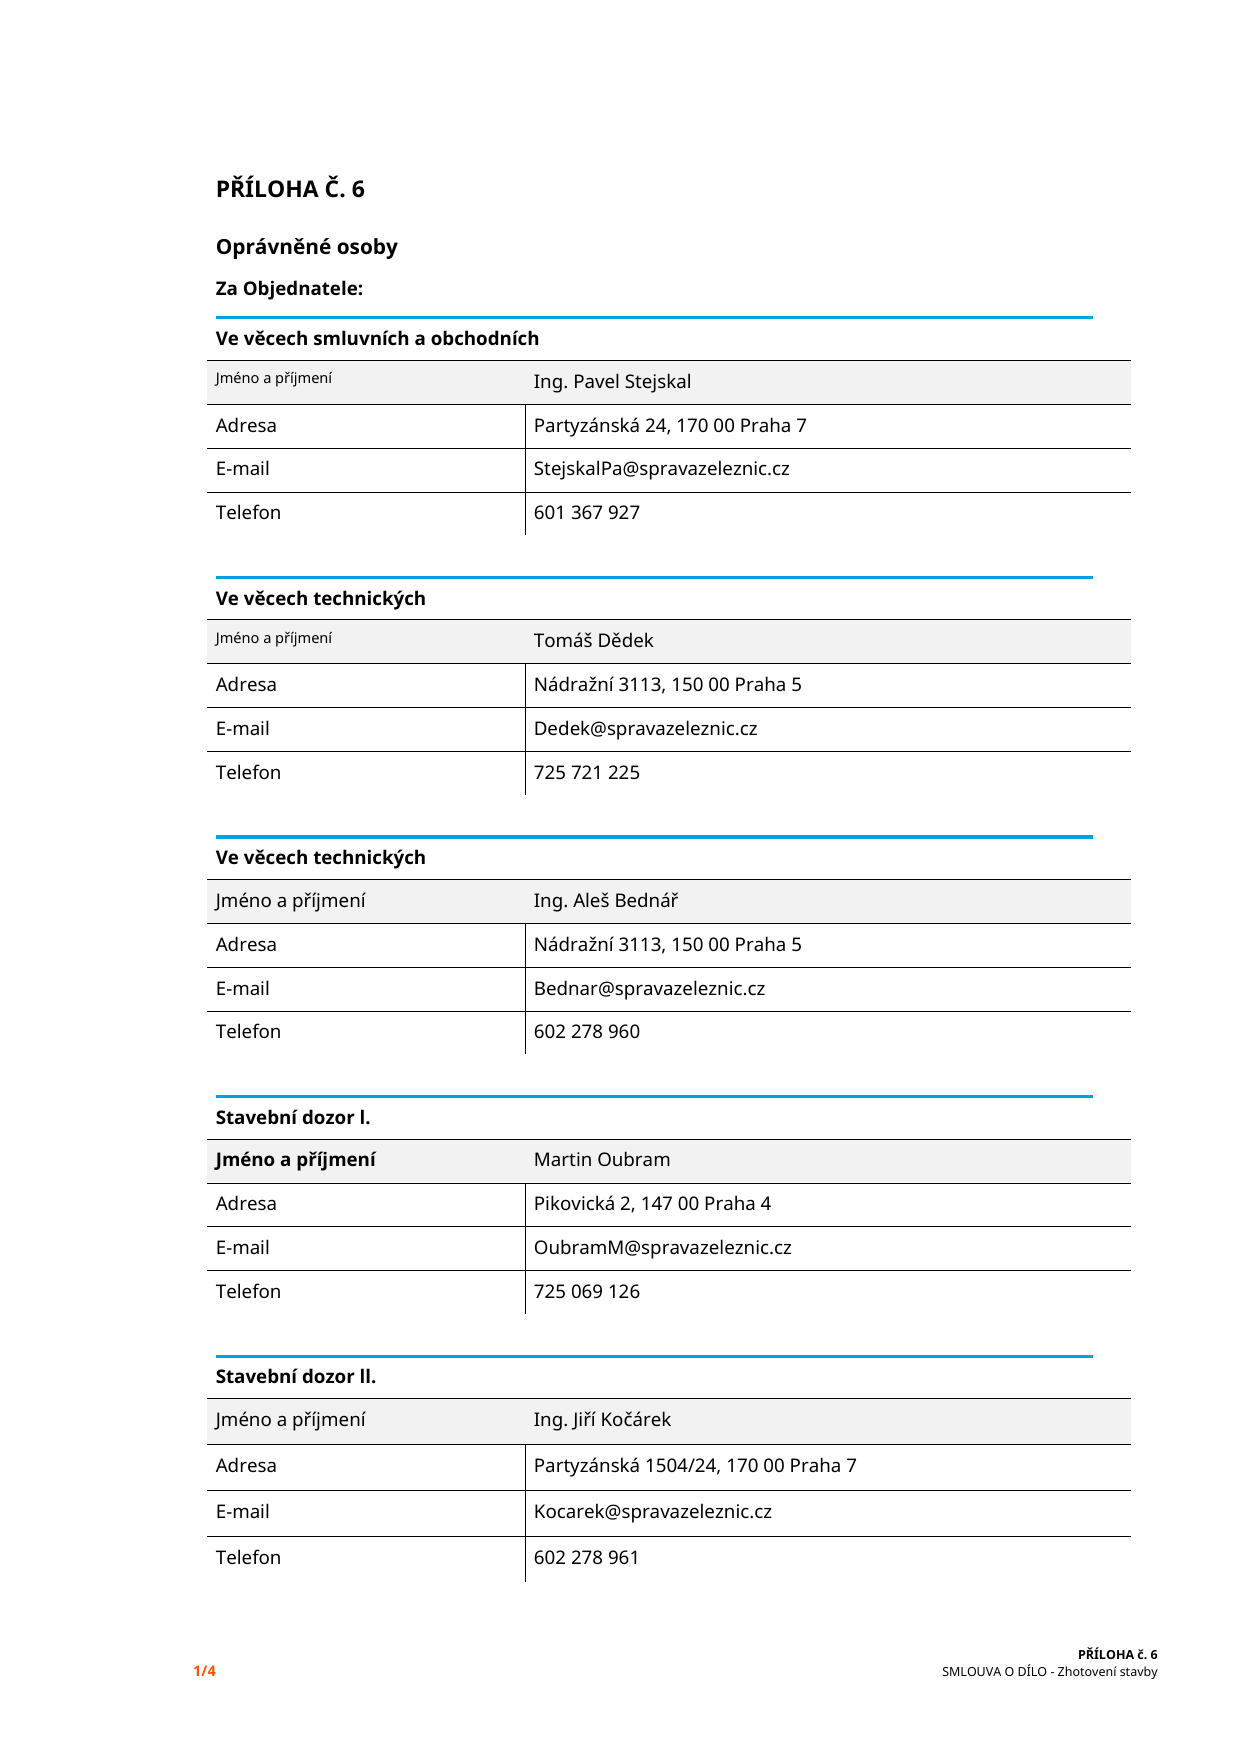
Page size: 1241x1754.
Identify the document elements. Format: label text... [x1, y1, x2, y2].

text Stavební dozor l. [216, 1098, 1093, 1130]
text Oprávněné osoby [216, 232, 1093, 260]
table_header Martin Oubram [526, 1140, 1131, 1182]
table_cell Adresa [207, 664, 525, 707]
table_cell E-mail [207, 1227, 525, 1270]
table_cell OubramM@spravazeleznic.cz [526, 1227, 1131, 1270]
table_cell E-mail [207, 708, 525, 751]
table_cell Partyzánská 1504/24, 170 00 Praha 7 [526, 1445, 1131, 1490]
table_cell Adresa [207, 1445, 525, 1490]
table_header Tomáš Dědek [526, 620, 1131, 663]
table_cell E-mail [207, 1491, 525, 1536]
table_header Ing. Aleš Bednář [526, 880, 1131, 923]
text Ve věcech smluvních a obchodních [216, 319, 1093, 351]
table_cell Dedek@spravazeleznic.cz [526, 708, 1131, 751]
table_cell 602 278 961 [526, 1537, 1131, 1582]
table_cell StejskalPa@spravazeleznic.cz [526, 449, 1131, 491]
table_header Jméno a příjmení [207, 1399, 526, 1444]
table_cell 602 278 960 [526, 1012, 1131, 1054]
table_cell Telefon [207, 493, 525, 535]
table_cell Adresa [207, 405, 525, 447]
table_cell E-mail [207, 968, 525, 1011]
text Za Objednatele: [216, 276, 1093, 301]
table_cell E-mail [207, 449, 525, 491]
table_cell Kocarek@spravazeleznic.cz [526, 1491, 1131, 1536]
table_cell Telefon [207, 1537, 525, 1582]
text Ve věcech technických [216, 839, 1093, 870]
table_cell Adresa [207, 924, 525, 967]
table_header Ing. Jiří Kočárek [526, 1399, 1131, 1444]
text Příloha č. 6 [216, 172, 1093, 204]
table_cell 601 367 927 [526, 493, 1131, 535]
table_cell Telefon [207, 1012, 525, 1054]
table_header Jméno a příjmení [207, 880, 526, 923]
table_header Ing. Pavel Stejskal [526, 361, 1131, 404]
table_cell Telefon [207, 752, 525, 795]
table_header Jméno a příjmení [207, 1140, 526, 1182]
table_cell Adresa [207, 1184, 525, 1226]
text Stavební dozor ll. [216, 1358, 1093, 1389]
table_cell Nádražní 3113, 150 00 Praha 5 [526, 664, 1131, 707]
table_cell Partyzánská 24, 170 00 Praha 7 [526, 405, 1131, 447]
table_cell 725 069 126 [526, 1271, 1131, 1314]
table_header Jméno a příjmení [207, 361, 526, 404]
table_cell Bednar@spravazeleznic.cz [526, 968, 1131, 1011]
table_cell Nádražní 3113, 150 00 Praha 5 [526, 924, 1131, 967]
text Ve věcech technických [216, 579, 1093, 611]
table_header Jméno a příjmení [207, 620, 526, 663]
table_cell Pikovická 2, 147 00 Praha 4 [526, 1184, 1131, 1226]
table_cell Telefon [207, 1271, 525, 1314]
table_cell 725 721 225 [526, 752, 1131, 795]
